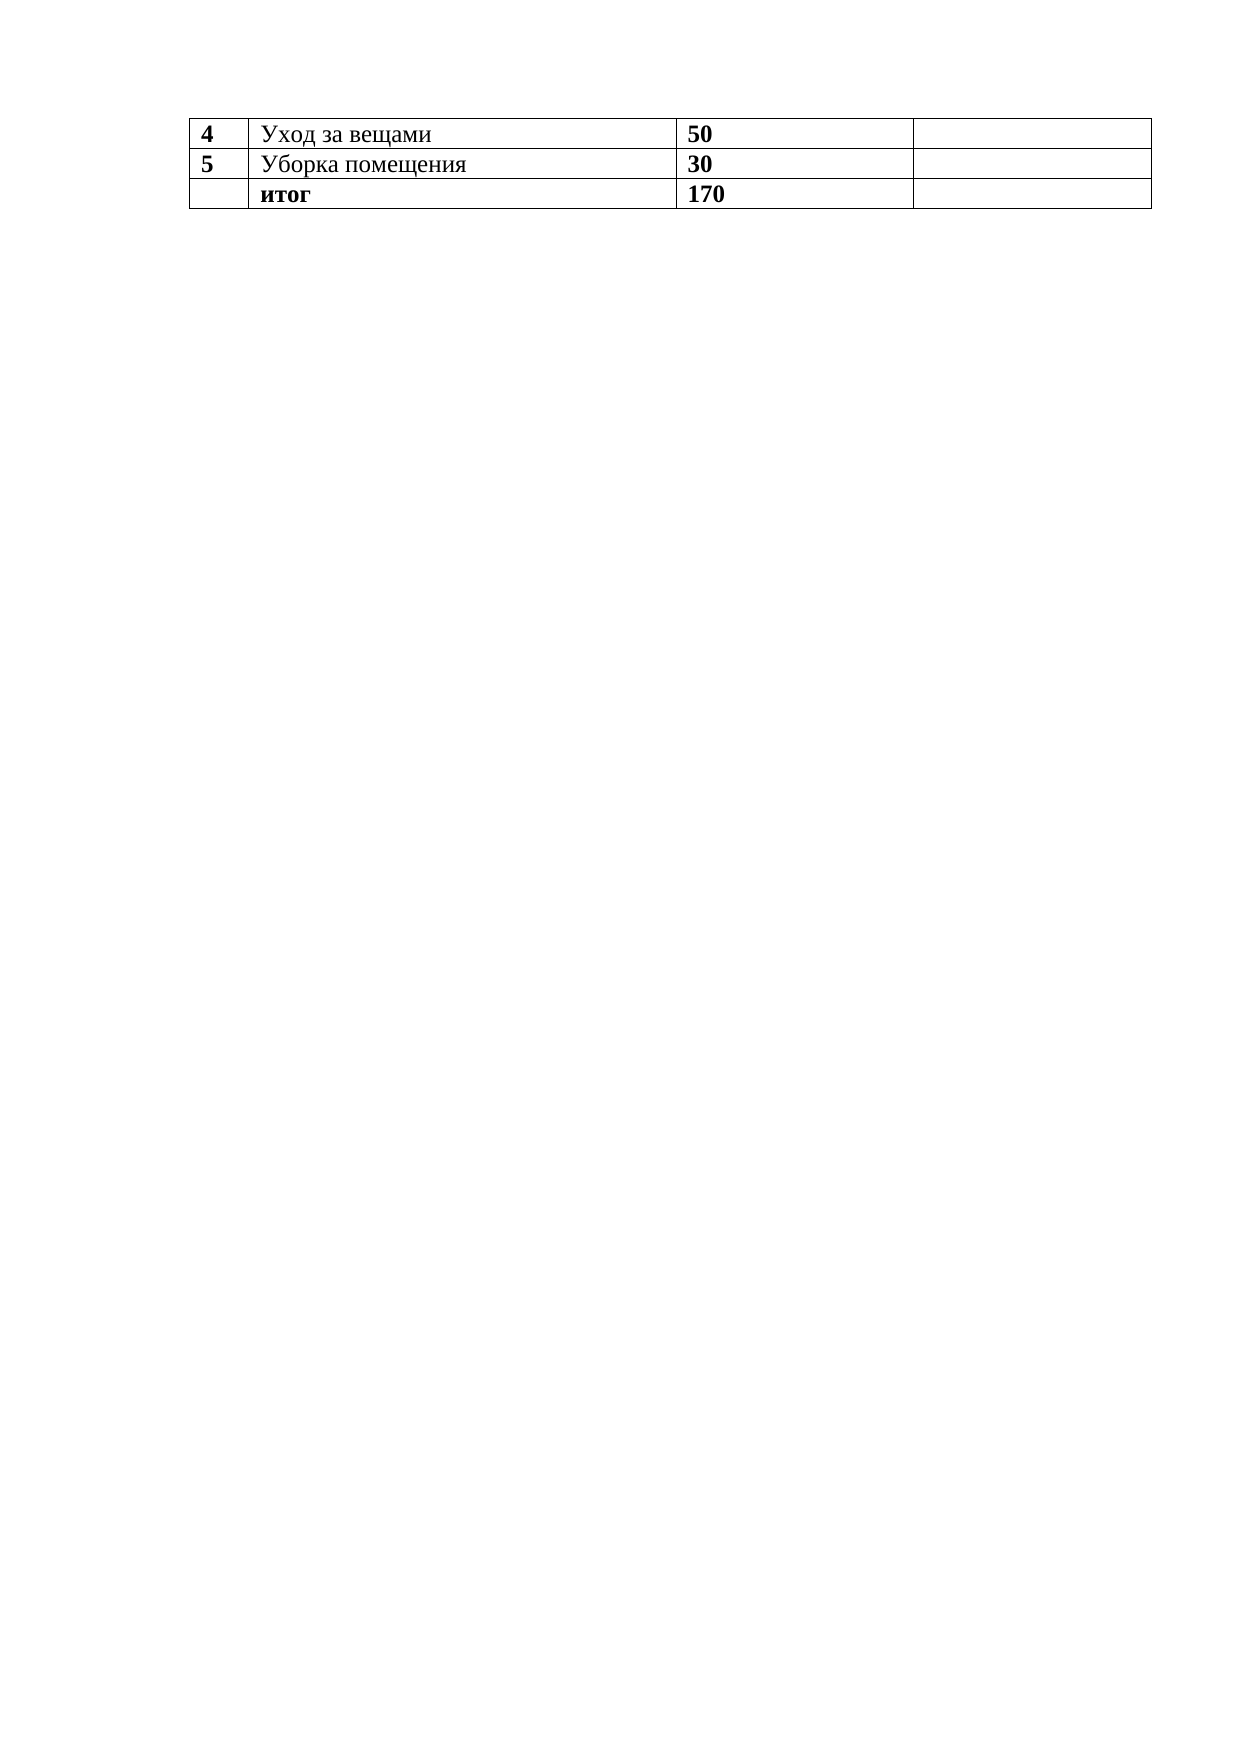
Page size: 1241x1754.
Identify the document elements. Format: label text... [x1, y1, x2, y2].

table_cell 170 [677, 179, 913, 207]
table_cell 5 [190, 149, 248, 178]
table_cell [914, 119, 1151, 148]
table_cell 50 [677, 119, 913, 148]
table_cell итог [249, 179, 676, 207]
table_cell Уборка помещения [249, 149, 676, 178]
table_cell 30 [677, 149, 913, 178]
table_cell Уход за вещами [249, 119, 676, 148]
table_cell 4 [190, 119, 248, 148]
table_cell [914, 179, 1151, 207]
table_cell [914, 149, 1151, 178]
table_cell [190, 179, 248, 207]
